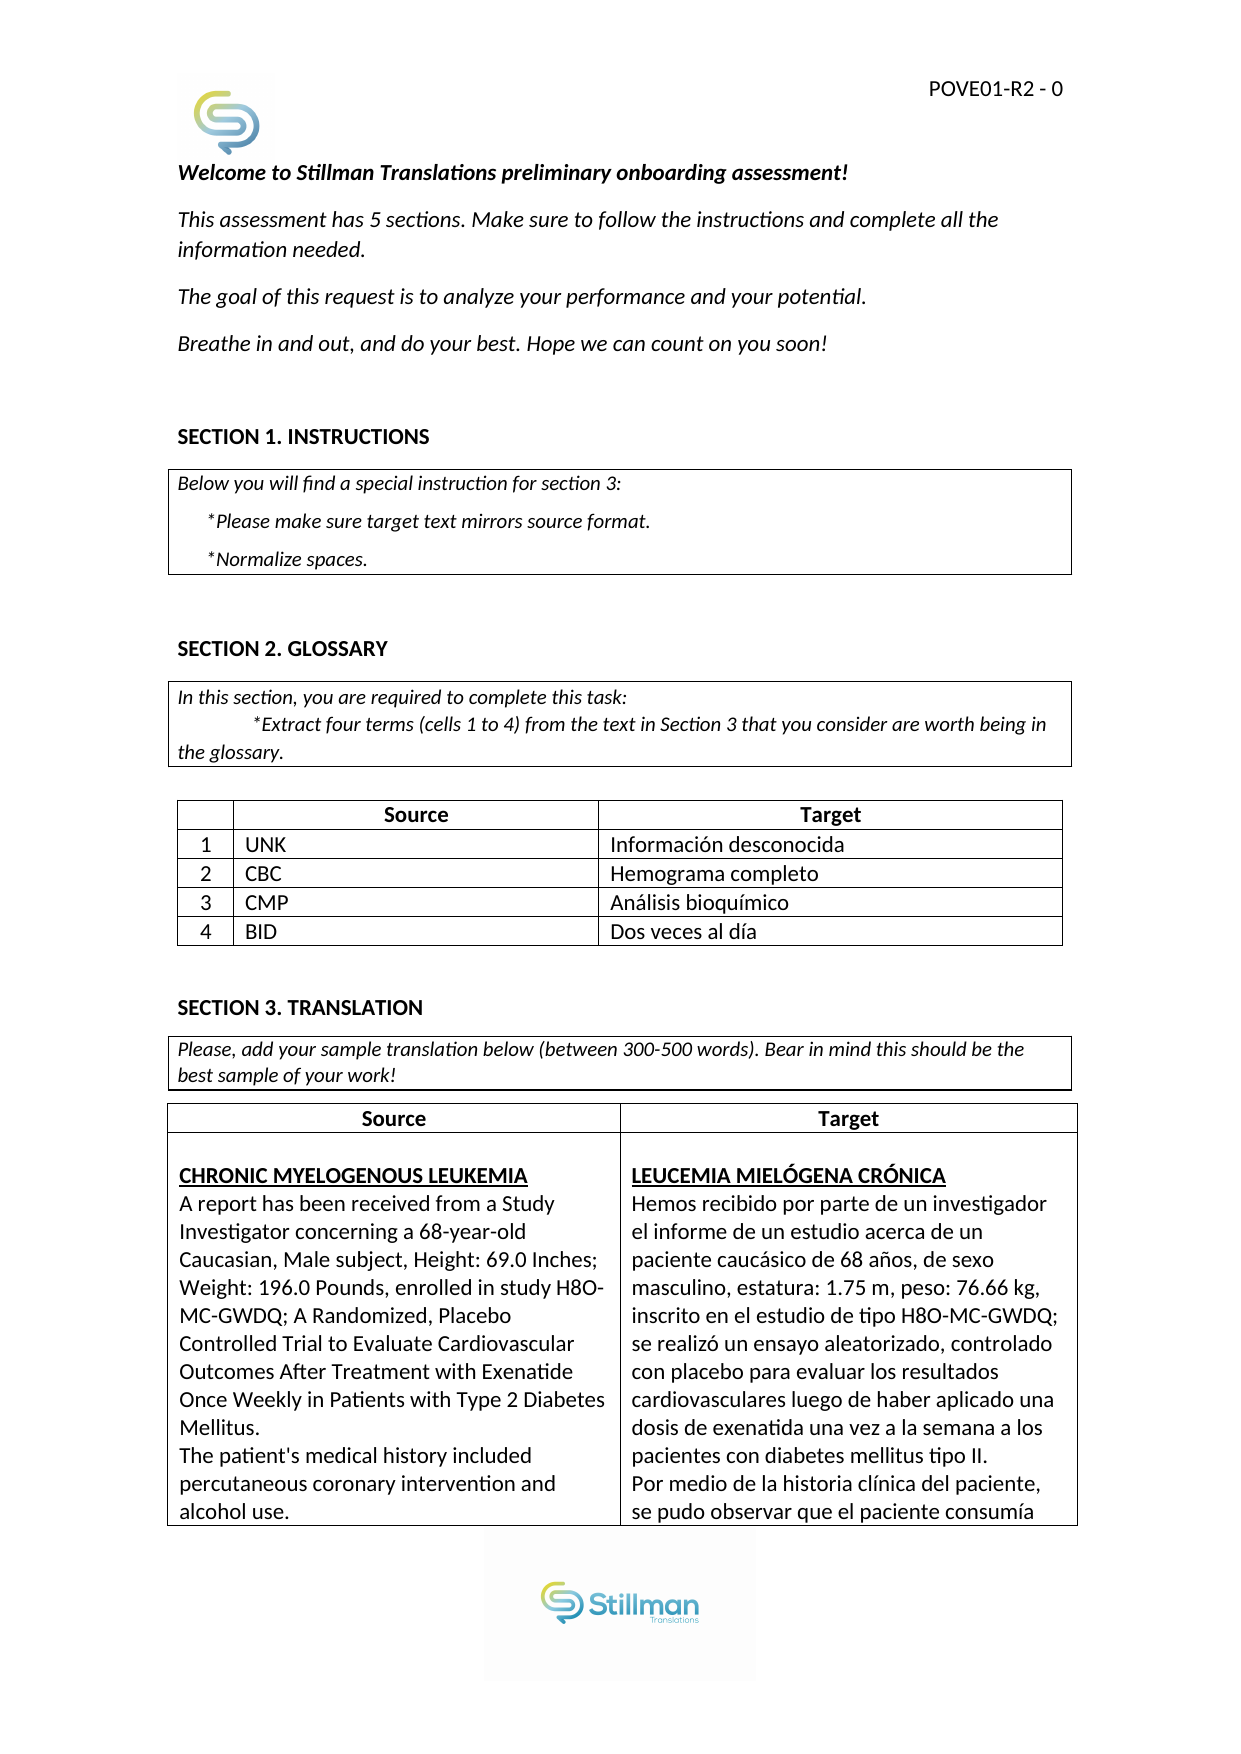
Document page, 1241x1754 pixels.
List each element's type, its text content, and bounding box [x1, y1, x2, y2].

table_cell 3 [178, 888, 233, 916]
table_header Target [621, 1104, 1077, 1132]
table_cell Dos veces al día [599, 917, 1062, 945]
text SECTION 1. INSTRUCTIONS [177, 422, 1063, 450]
table_header [178, 801, 233, 829]
table_cell Información desconocida [599, 830, 1062, 858]
list *Normalize spaces. [169, 545, 1071, 574]
table_header Source [234, 801, 598, 829]
list *Please make sure target text mirrors source format. [169, 507, 1071, 534]
table_cell BID [234, 917, 598, 945]
picture [483, 1527, 757, 1681]
table_cell Análisis bioquímico [599, 888, 1062, 916]
text In this section, you are required to complete this task: [169, 682, 1071, 708]
table_cell 1 [178, 830, 233, 858]
table_header Target [599, 801, 1062, 829]
text Welcome to Stillman Translations preliminary onboarding assessment! [177, 158, 1063, 186]
picture [177, 73, 276, 158]
table_header Source [168, 1104, 620, 1132]
table_cell 4 [178, 917, 233, 945]
table_cell UNK [234, 830, 598, 858]
list Below you will find a special instruction for section 3: [169, 470, 1071, 496]
text SECTION 3. TRANSLATION [177, 993, 1063, 1021]
text Breathe in and out, and do your best. Hope we can count on you soon! [177, 329, 1063, 357]
table_cell 2 [178, 859, 233, 887]
text *Extract four terms (cells 1 to 4) from the text in Section 3 that you consider are worth being in the glossary. [169, 708, 1071, 766]
table_cell Hemograma completo [599, 859, 1062, 887]
text SECTION 2. GLOSSARY [177, 634, 1063, 662]
text This assessment has 5 sections. Make sure to follow the instructions and complete all the information needed. [177, 205, 1063, 263]
list Please, add your sample translation below (between 300-500 words). Bear in mind this should be the best sample of your work! [169, 1037, 1071, 1089]
text The goal of this request is to analyze your performance and your potential. [177, 282, 1063, 310]
table_cell CBC [234, 859, 598, 887]
table_cell CMP [234, 888, 598, 916]
